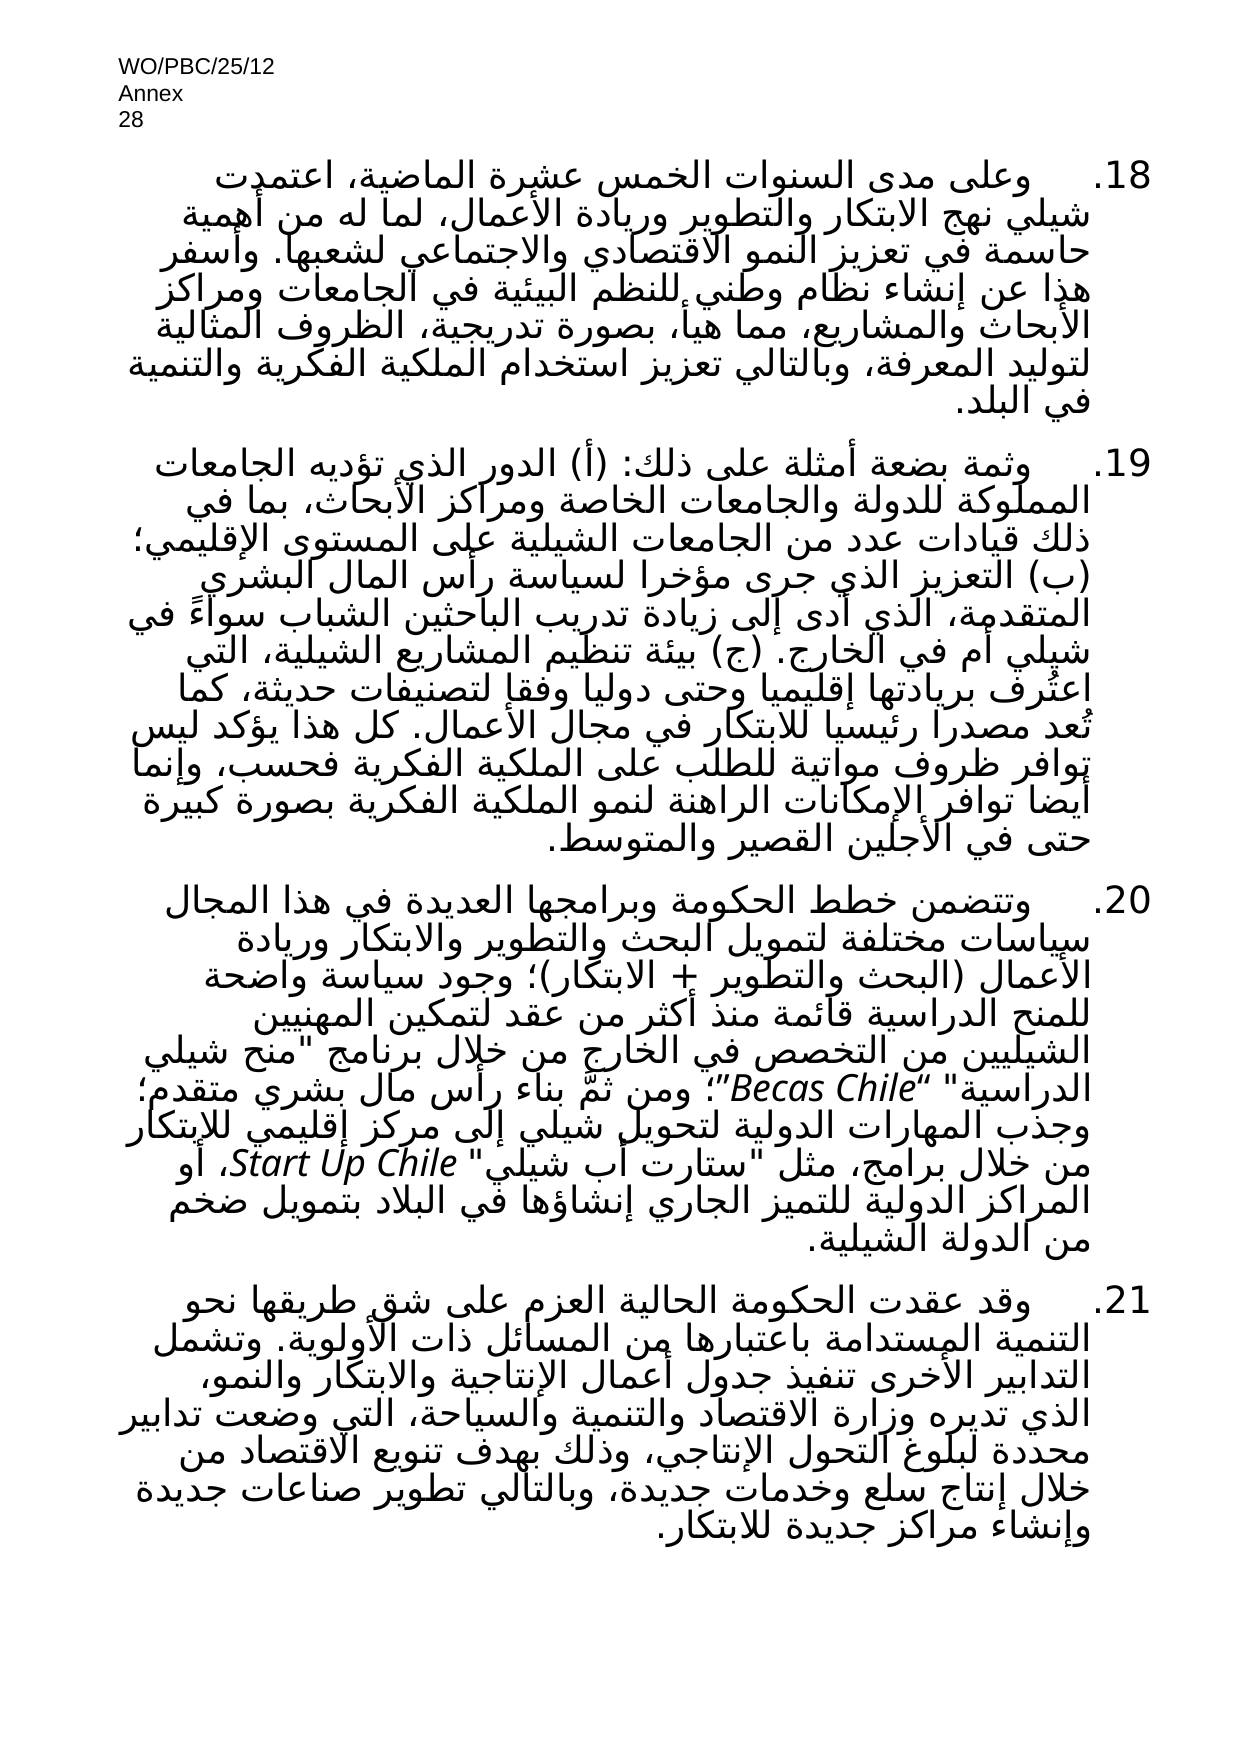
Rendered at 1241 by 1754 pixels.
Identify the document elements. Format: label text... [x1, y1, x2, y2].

list وتتضمن خطط الحكومة وبرامجها العديدة في هذا المجال سياسات مختلفة لتمويل البحث والتطوير والابتكار وريادة الأعمال (البحث والتطوير + الابتكار)؛ وجود سياسة واضحة للمنح الدراسية قائمة منذ أكثر من عقد لتمكين المهنيين الشيليين من التخصص في الخارج من خلال برنامج "منح شيلي الدراسية" “Becas Chile”؛ ومن ثمَّ بناء رأس مال بشري متقدم؛ وجذب المهارات الدولية لتحويل شيلي إلى مركز إقليمي للابتكار من خلال برامج، مثل "ستارت أب شيلي" Start Up Chile، أو المراكز الدولية للتميز الجاري إنشاؤها في البلاد بتمويل ضخم من الدولة الشيلية. [118, 883, 1092, 1258]
list وعلى مدى السنوات الخمس عشرة الماضية، اعتمدت شيلي نهج الابتكار والتطوير وريادة الأعمال، لما له من أهمية حاسمة في تعزيز النمو الاقتصادي والاجتماعي لشعبها. وأسفر هذا عن إنشاء نظام وطني للنظم البيئية في الجامعات ومراكز الأبحاث والمشاريع، مما هيأ، بصورة تدريجية، الظروف المثالية لتوليد المعرفة، وبالتالي تعزيز استخدام الملكية الفكرية والتنمية في البلد. [118, 158, 1092, 421]
list وقد عقدت الحكومة الحالية العزم على شق طريقها نحو التنمية المستدامة باعتبارها من المسائل ذات الأولوية. وتشمل التدابير الأخرى تنفيذ جدول أعمال الإنتاجية والابتكار والنمو، الذي تديره وزارة الاقتصاد والتنمية والسياحة، التي وضعت تدابير محددة لبلوغ التحول الإنتاجي، وذلك بهدف تنويع الاقتصاد من خلال إنتاج سلع وخدمات جديدة، وبالتالي تطوير صناعات جديدة وإنشاء مراكز جديدة للابتكار. [118, 1283, 1092, 1546]
list وثمة بضعة أمثلة على ذلك: (أ) الدور الذي تؤديه الجامعات المملوكة للدولة والجامعات الخاصة ومراكز الأبحاث، بما في ذلك قيادات عدد من الجامعات الشيلية على المستوى الإقليمي؛ (ب) التعزيز الذي جرى مؤخرا لسياسة رأس المال البشري المتقدمة، الذي أدى إلى زيادة تدريب الباحثين الشباب سواءً في شيلي أم في الخارج. (ج) بيئة تنظيم المشاريع الشيلية، التي اعتُرف بريادتها إقليميا وحتى دوليا وفقا لتصنيفات حديثة، كما تُعد مصدرا رئيسيا للابتكار في مجال الأعمال. كل هذا يؤكد ليس توافر ظروف مواتية للطلب على الملكية الفكرية فحسب، وإنما أيضا توافر الإمكانات الراهنة لنمو الملكية الفكرية بصورة كبيرة حتى في الأجلين القصير والمتوسط. [118, 446, 1092, 858]
